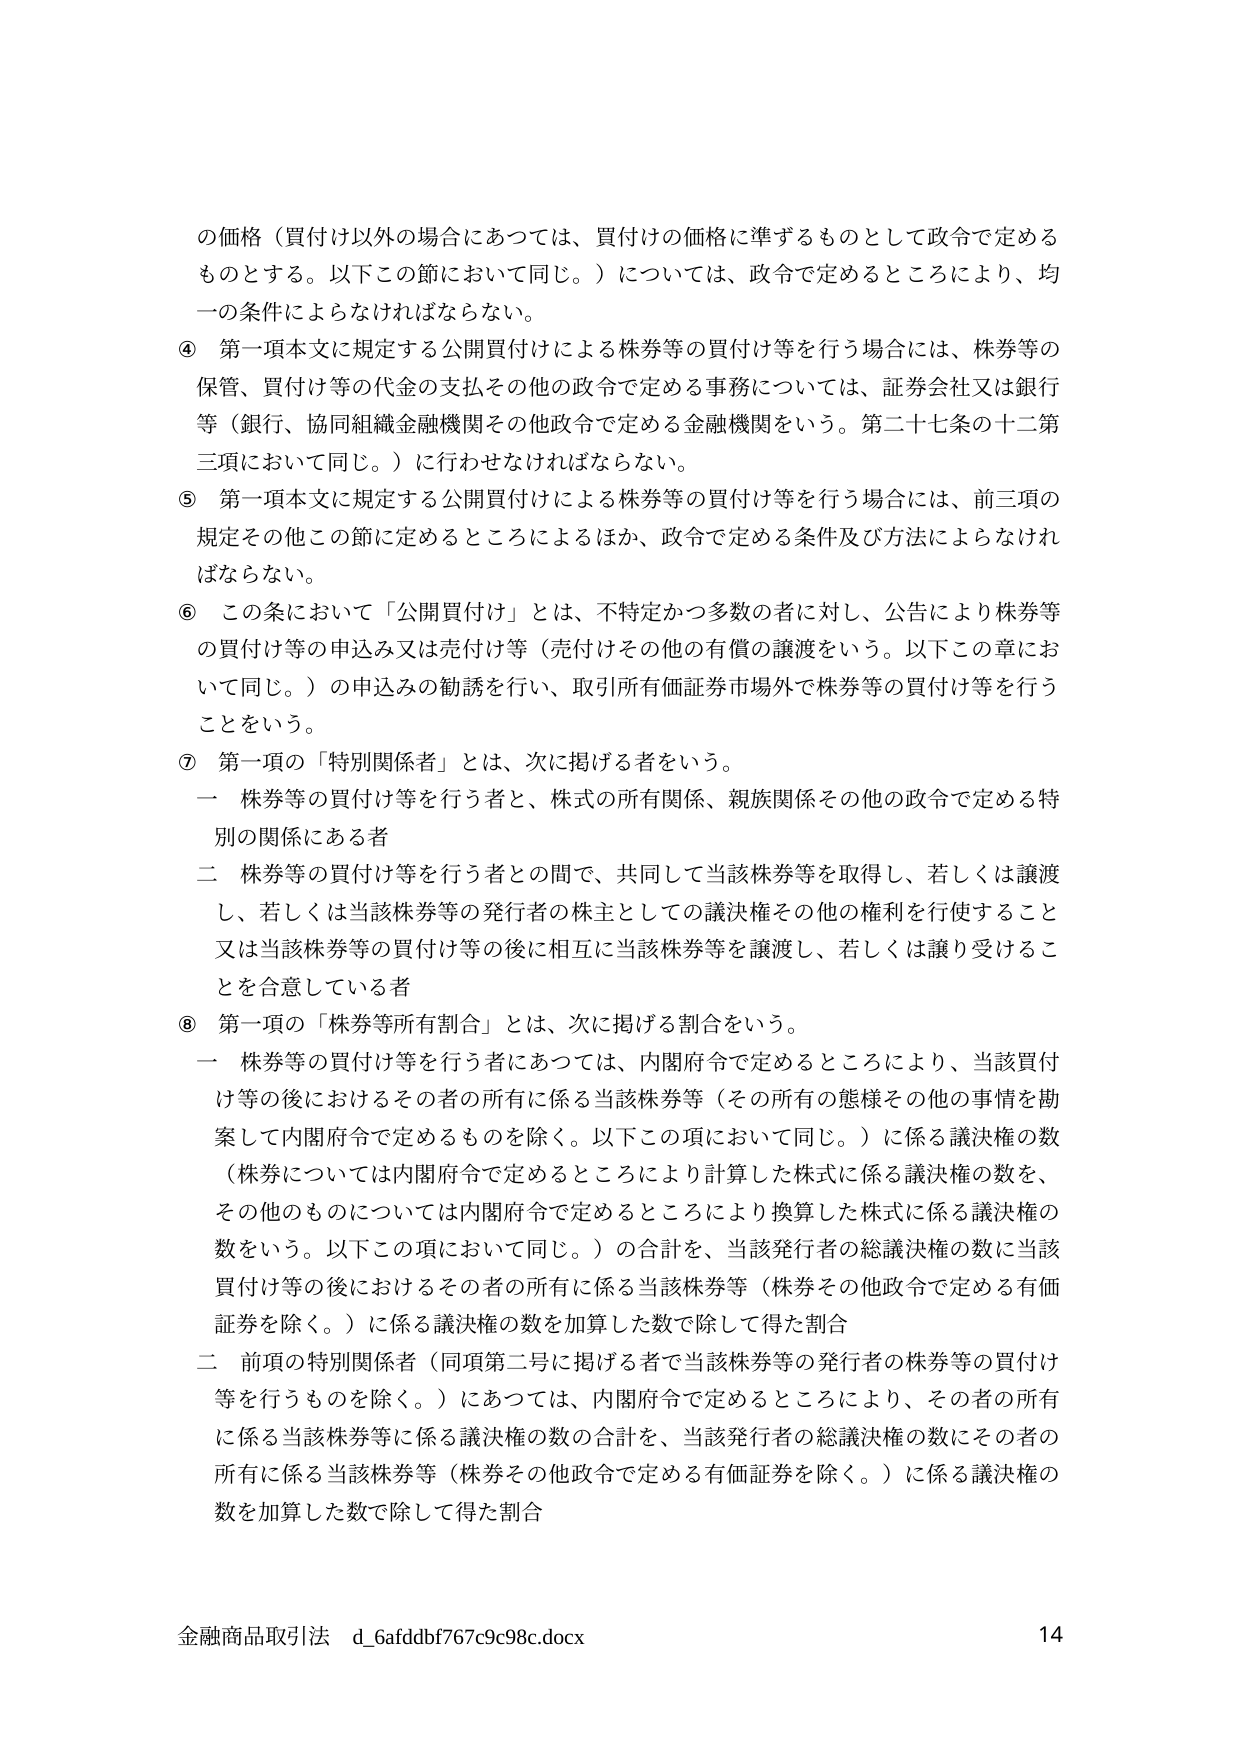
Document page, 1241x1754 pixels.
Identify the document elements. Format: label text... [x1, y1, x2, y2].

text ④ 第一項本文に規定する公開買付けによる株券等の買付け等を行う場合には、株券等の保管、買付け等の代金の支払その他の政令で定める事務については、証券会社又は銀行等（銀行、協同組織金融機関その他政令で定める金融機関をいう。第二十七条の十二第三項において同じ。）に行わせなければならない。 [177, 329, 1063, 479]
text 一 株券等の買付け等を行う者と、株式の所有関係、親族関係その他の政令で定める特別の関係にある者 [196, 779, 1063, 854]
text ⑤ 第一項本文に規定する公開買付けによる株券等の買付け等を行う場合には、前三項の規定その他この節に定めるところによるほか、政令で定める条件及び方法によらなければならない。 [177, 479, 1063, 592]
text 一 株券等の買付け等を行う者にあつては、内閣府令で定めるところにより、当該買付け等の後におけるその者の所有に係る当該株券等（その所有の態様その他の事情を勘案して内閣府令で定めるものを除く。以下この項において同じ。）に係る議決権の数（株券については内閣府令で定めるところにより計算した株式に係る議決権の数を、その他のものについては内閣府令で定めるところにより換算した株式に係る議決権の数をいう。以下この項において同じ。）の合計を、当該発行者の総議決権の数に当該買付け等の後におけるその者の所有に係る当該株券等（株券その他政令で定める有価証券を除く。）に係る議決権の数を加算した数で除して得た割合 [196, 1042, 1063, 1342]
text 二 前項の特別関係者（同項第二号に掲げる者で当該株券等の発行者の株券等の買付け等を行うものを除く。）にあつては、内閣府令で定めるところにより、その者の所有に係る当該株券等に係る議決権の数の合計を、当該発行者の総議決権の数にその者の所有に係る当該株券等（株券その他政令で定める有価証券を除く。）に係る議決権の数を加算した数で除して得た割合 [196, 1342, 1063, 1529]
text ⑥ この条において「公開買付け」とは、不特定かつ多数の者に対し、公告により株券等の買付け等の申込み又は売付け等（売付けその他の有償の譲渡をいう。以下この章において同じ。）の申込みの勧誘を行い、取引所有価証券市場外で株券等の買付け等を行うことをいう。 [177, 592, 1063, 742]
text ⑧ 第一項の「株券等所有割合」とは、次に掲げる割合をいう。 [177, 1004, 1063, 1042]
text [177, 217, 1063, 329]
text 二 株券等の買付け等を行う者との間で、共同して当該株券等を取得し、若しくは譲渡し、若しくは当該株券等の発行者の株主としての議決権その他の権利を行使すること又は当該株券等の買付け等の後に相互に当該株券等を譲渡し、若しくは譲り受けることを合意している者 [196, 854, 1063, 1004]
text ⑦ 第一項の「特別関係者」とは、次に掲げる者をいう。 [177, 742, 1063, 779]
